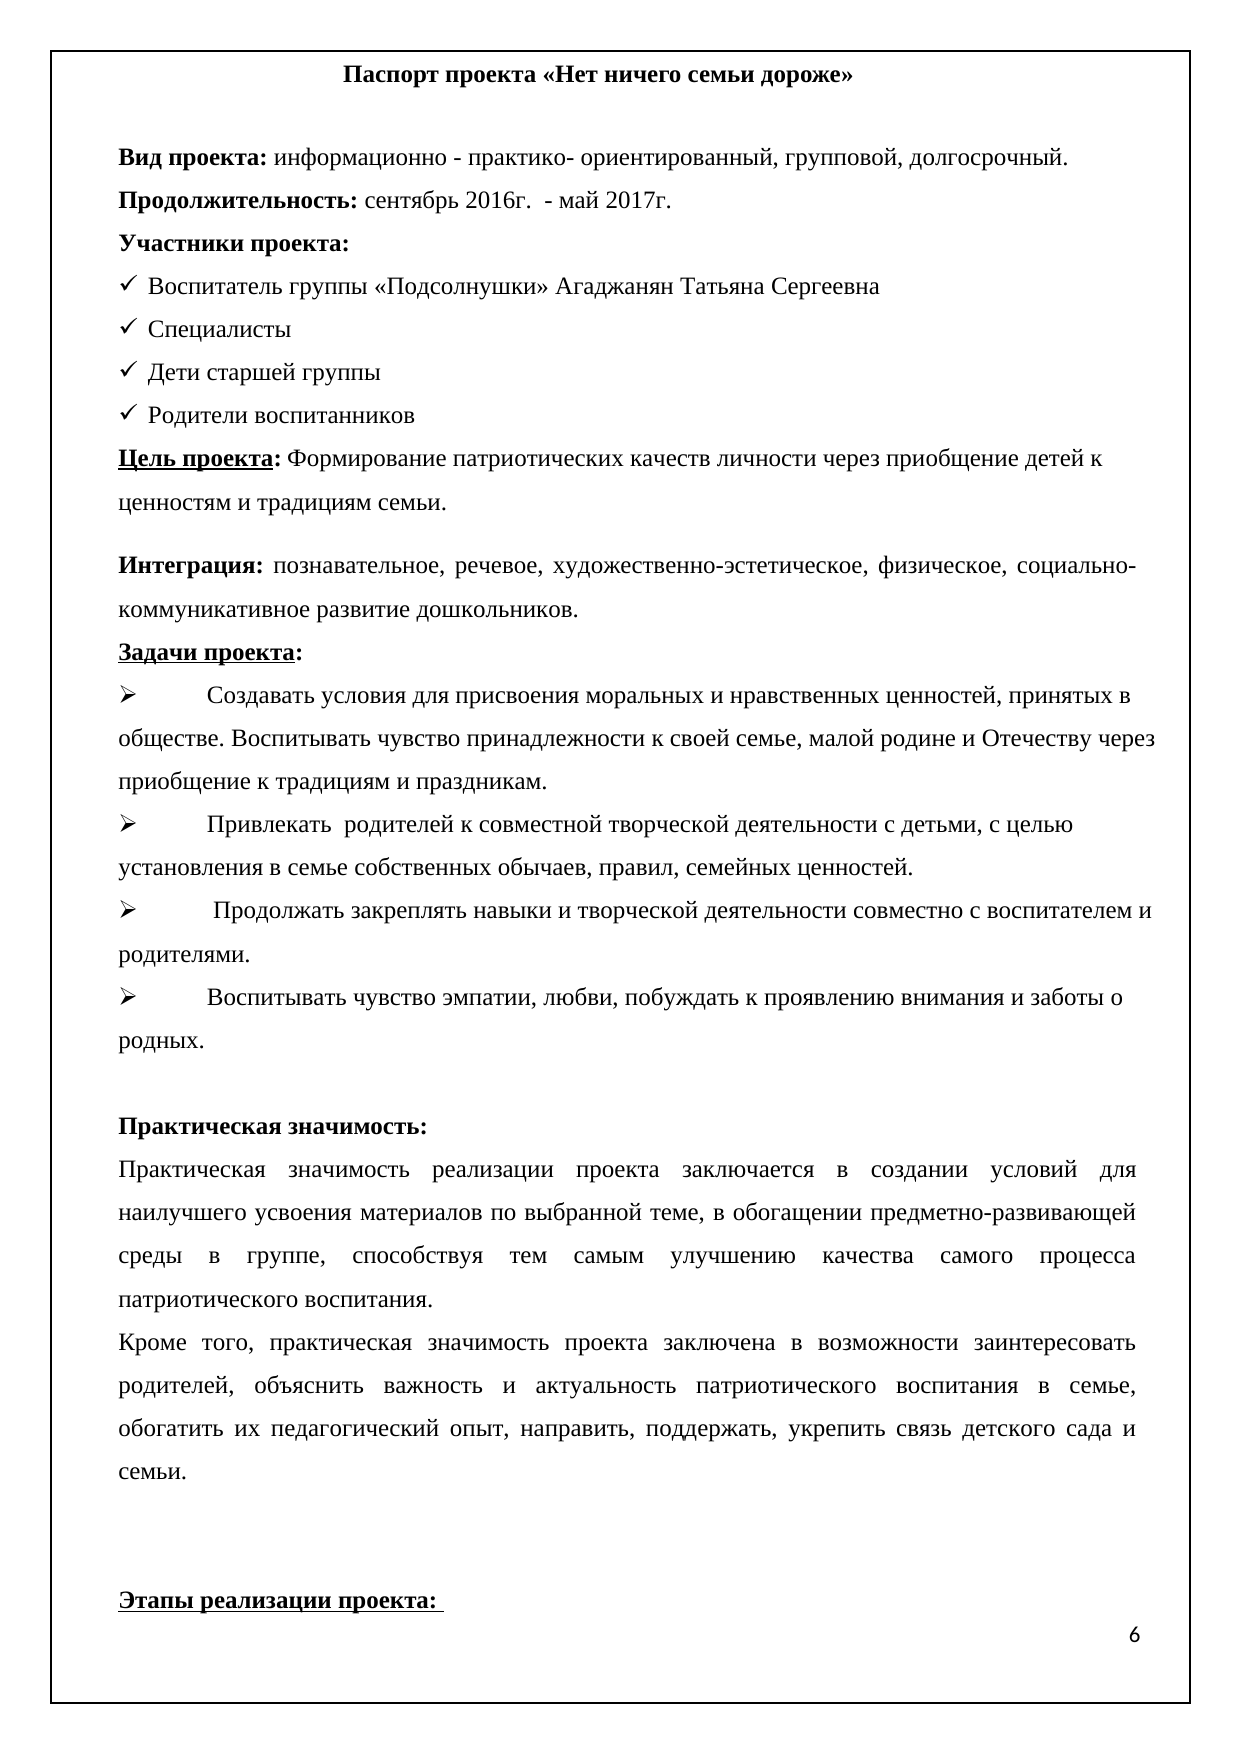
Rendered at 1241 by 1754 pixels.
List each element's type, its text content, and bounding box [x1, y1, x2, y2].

text Задачи проекта: [118, 637, 1137, 666]
list Создавать условия для присвоения моральных и нравственных ценностей, принятых в обществе. Воспитывать чувство принадлежности к своей семье, малой родине и Отечеству через приобщение к традициям и праздникам. [118, 680, 1167, 795]
list Воспитывать чувство эмпатии, любви, побуждать к проявлению внимания и заботы о родных. [118, 982, 1167, 1054]
list Специалисты [118, 314, 1137, 343]
text Практическая значимость: [118, 1111, 1137, 1140]
text Кроме того, практическая значимость проекта заключена в возможности заинтересовать родителей, объяснить важность и актуальность патриотического воспитания в семье, обогатить их педагогический опыт, направить, поддержать, укрепить связь детского сада и семьи. [118, 1327, 1137, 1485]
list Привлекать родителей к совместной творческой деятельности с детьми, с целью установления в семье собственных обычаев, правил, семейных ценностей. [118, 809, 1167, 881]
text Вид проекта: информационно - практико- ориентированный, групповой, долгосрочный. [118, 142, 1137, 170]
subtitle Паспорт проекта «Нет ничего семьи дороже» [59, 59, 1137, 88]
list Воспитатель группы «Подсолнушки» Агаджанян Татьяна Сергеевна [118, 271, 1137, 300]
text Участники проекта: [118, 228, 1137, 257]
list Дети старшей группы [118, 357, 1137, 386]
text Этапы реализации проекта: [118, 1586, 1167, 1614]
text Продолжительность: сентябрь 2016г. - май 2017г. [118, 185, 1137, 213]
list Интеграция: познавательное, речевое, художественно-эстетическое, физическое, социально-коммуникативное развитие дошкольников. [118, 551, 1137, 622]
text Цель проекта: Формирование патриотических качеств личности через приобщение детей к ценностям и традициям семьи. [118, 443, 1167, 515]
list Родители воспитанников [118, 400, 1137, 429]
list Продолжать закреплять навыки и творческой деятельности совместно с воспитателем и родителями. [118, 896, 1167, 967]
text Практическая значимость реализации проекта заключается в создании условий для наилучшего усвоения материалов по выбранной теме, в обогащении предметно-развивающей среды в группе, способствуя тем самым улучшению качества самого процесса патриотического воспитания. [118, 1154, 1137, 1312]
